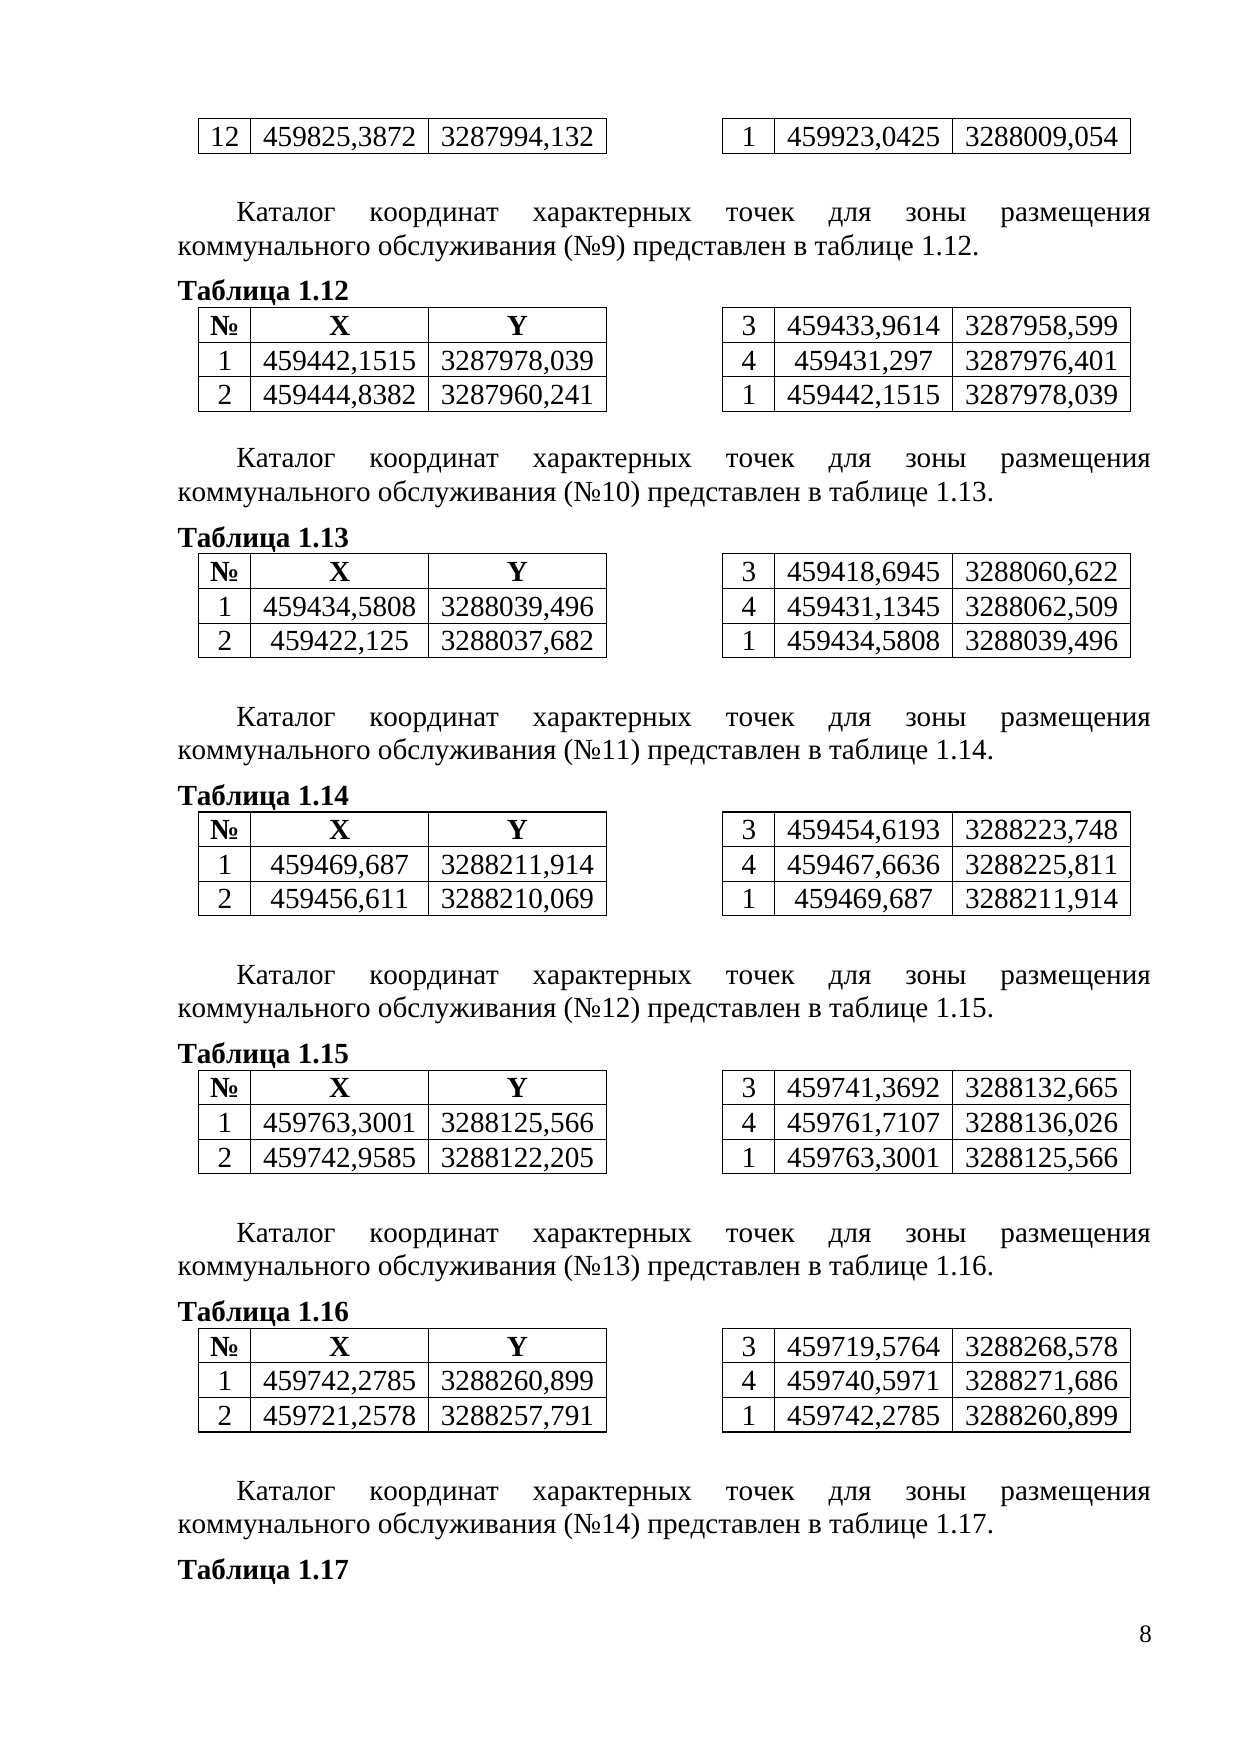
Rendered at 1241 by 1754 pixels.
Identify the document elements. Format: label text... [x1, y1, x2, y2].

table_cell 3288060,622 [953, 554, 1130, 588]
text Таблица 1.14 [177, 778, 1152, 811]
table_cell 3288132,665 [953, 1071, 1130, 1104]
table_cell 459741,3692 [775, 1071, 952, 1104]
table_cell 1 [199, 589, 250, 622]
table_cell 3 [723, 554, 774, 588]
table_cell 3288037,682 [429, 624, 606, 657]
table_cell 1 [723, 624, 774, 657]
text Таблица 1.12 [177, 273, 1152, 307]
text Таблица 1.13 [177, 520, 1152, 553]
table_cell 3288125,566 [429, 1105, 606, 1139]
table_cell 459431,297 [775, 343, 952, 376]
table_cell 459742,2785 [775, 1398, 952, 1431]
table_cell 459442,1515 [775, 377, 952, 411]
table_cell 459740,5971 [775, 1363, 952, 1397]
table_cell 2 [199, 624, 250, 657]
table_cell 459923,0425 [775, 119, 952, 153]
table_cell 3287978,039 [953, 377, 1130, 411]
table_cell 459442,1515 [251, 343, 428, 376]
table_header № [199, 1329, 250, 1362]
table_header X [251, 1329, 428, 1362]
table_cell 3288062,509 [953, 589, 1130, 622]
table_cell 1 [199, 1105, 250, 1139]
table_cell 459434,5808 [251, 589, 428, 622]
table_cell 3287960,241 [429, 377, 606, 411]
table_cell 3288225,811 [953, 847, 1130, 881]
table_cell 3288039,496 [429, 589, 606, 622]
table_cell 459422,125 [251, 624, 428, 657]
table_cell 459444,8382 [251, 377, 428, 411]
table_cell 4 [723, 589, 774, 622]
text Таблица 1.16 [177, 1294, 1152, 1328]
table_cell 1 [723, 882, 774, 915]
table_cell 3287958,599 [953, 308, 1130, 342]
table_header Y [429, 1071, 606, 1104]
table_cell 3288260,899 [429, 1363, 606, 1397]
table_cell 3288271,686 [953, 1363, 1130, 1397]
table_cell 3 [723, 813, 774, 846]
table_cell 3288211,914 [429, 847, 606, 881]
table_cell 459721,2578 [251, 1398, 428, 1431]
text Каталог координат характерных точек для зоны размещения коммунального обслуживания (№13) представлен в таблице 1.16. [177, 1215, 1152, 1282]
text Каталог координат характерных точек для зоны размещения коммунального обслуживания (№14) представлен в таблице 1.17. [177, 1473, 1152, 1540]
table_cell 1 [199, 847, 250, 881]
table_cell 3288257,791 [429, 1398, 606, 1431]
table_cell 3 [723, 1071, 774, 1104]
table_cell 2 [199, 882, 250, 915]
table_cell 459825,3872 [251, 119, 428, 153]
table_header Y [429, 1329, 606, 1362]
table_cell 12 [199, 119, 250, 153]
table_cell 1 [723, 119, 774, 153]
text Таблица 1.15 [177, 1036, 1152, 1069]
table_header X [251, 308, 428, 342]
table_cell 459431,1345 [775, 589, 952, 622]
table_cell 459719,5764 [775, 1329, 952, 1362]
table_cell 459763,3001 [251, 1105, 428, 1139]
table_header Y [429, 554, 606, 588]
table_cell 3288125,566 [953, 1140, 1130, 1173]
table_cell 1 [723, 377, 774, 411]
table_cell 3288260,899 [953, 1398, 1130, 1431]
table_cell 4 [723, 847, 774, 881]
table_cell 3288009,054 [953, 119, 1130, 153]
table_cell 3288211,914 [953, 882, 1130, 915]
table_cell 459454,6193 [775, 813, 952, 846]
table_cell 4 [723, 343, 774, 376]
table_cell 2 [199, 1398, 250, 1431]
table_cell 459418,6945 [775, 554, 952, 588]
table_header X [251, 554, 428, 588]
table_cell 459761,7107 [775, 1105, 952, 1139]
table_cell 4 [723, 1363, 774, 1397]
table_header X [251, 1071, 428, 1104]
table_cell 3288136,026 [953, 1105, 1130, 1139]
table_cell 3288039,496 [953, 624, 1130, 657]
table_cell 1 [723, 1398, 774, 1431]
text Каталог координат характерных точек для зоны размещения коммунального обслуживания (№10) представлен в таблице 1.13. [177, 441, 1152, 508]
table_cell 459433,9614 [775, 308, 952, 342]
table_cell 1 [199, 343, 250, 376]
text Каталог координат характерных точек для зоны размещения коммунального обслуживания (№11) представлен в таблице 1.14. [177, 699, 1152, 766]
table_header X [251, 813, 428, 846]
text Каталог координат характерных точек для зоны размещения коммунального обслуживания (№12) представлен в таблице 1.15. [177, 957, 1152, 1024]
table_cell 459467,6636 [775, 847, 952, 881]
table_cell 459469,687 [251, 847, 428, 881]
text Каталог координат характерных точек для зоны размещения коммунального обслуживания (№9) представлен в таблице 1.12. [177, 194, 1152, 262]
table_cell 3288223,748 [953, 813, 1130, 846]
table_cell 3288122,205 [429, 1140, 606, 1173]
table_cell 1 [723, 1140, 774, 1173]
text Таблица 1.17 [177, 1552, 1152, 1586]
table_cell 459456,611 [251, 882, 428, 915]
table_cell 1 [199, 1363, 250, 1397]
table_header № [199, 813, 250, 846]
table_header Y [429, 813, 606, 846]
table_cell 3287994,132 [429, 119, 606, 153]
table_cell 459742,2785 [251, 1363, 428, 1397]
table_header Y [429, 308, 606, 342]
table_header № [199, 308, 250, 342]
table_cell 3288268,578 [953, 1329, 1130, 1362]
table_cell 4 [723, 1105, 774, 1139]
table_cell 459742,9585 [251, 1140, 428, 1173]
table_cell 3287978,039 [429, 343, 606, 376]
table_cell 2 [199, 1140, 250, 1173]
table_cell 3288210,069 [429, 882, 606, 915]
table_cell 2 [199, 377, 250, 411]
table_cell 459434,5808 [775, 624, 952, 657]
table_cell 459763,3001 [775, 1140, 952, 1173]
table_header № [199, 1071, 250, 1104]
table_cell 3 [723, 308, 774, 342]
table_cell 459469,687 [775, 882, 952, 915]
table_cell 3 [723, 1329, 774, 1362]
table_header № [199, 554, 250, 588]
table_cell 3287976,401 [953, 343, 1130, 376]
